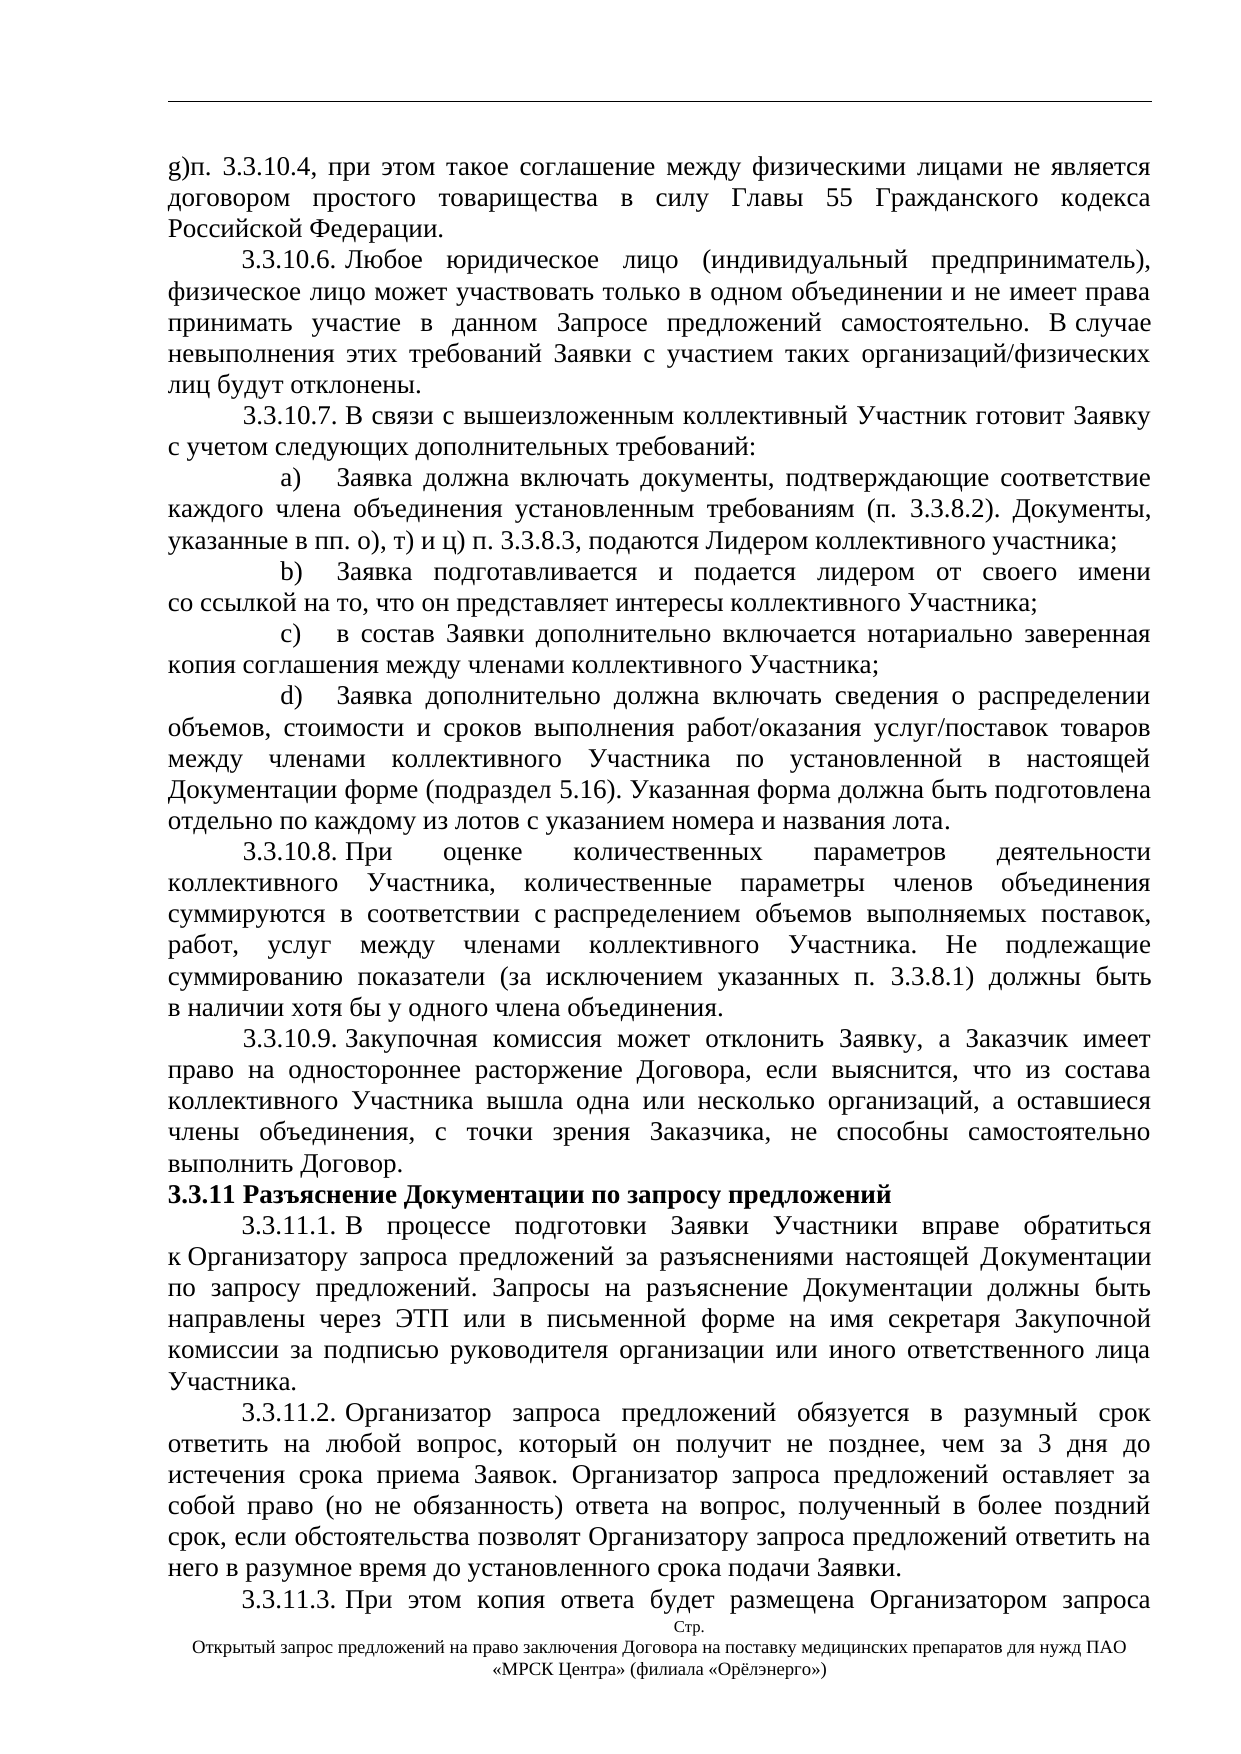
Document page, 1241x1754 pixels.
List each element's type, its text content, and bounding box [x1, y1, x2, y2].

list Заявка подготавливается и подается лидером от своего имени со ссылкой на то, что он представляет интересы коллективного Участника; [168, 555, 1152, 617]
subtitle Разъяснение Документации по запросу предложений [168, 1178, 1152, 1209]
list При оценке количественных параметров деятельности коллективного Участника, количественные параметры членов объединения суммируются в соответствии с распределением объемов выполняемых поставок, работ, услуг между членами коллективного Участника. Не подлежащие суммированию показатели (за исключением указанных п. 3.3.8.1) должны быть в наличии хотя бы у одного члена объединения. [168, 835, 1152, 1022]
list В процессе подготовки Заявки Участники вправе обратиться к Организатору запроса предложений за разъяснениями настоящей Документации по запросу предложений. Запросы на разъяснение Документации должны быть направлены через ЭТП или в письменной форме на имя секретаря Закупочной комиссии за подписью руководителя организации или иного ответственного лица Участника. [168, 1209, 1152, 1396]
list В связи с вышеизложенным коллективный Участник готовит Заявку с учетом следующих дополнительных требований: [168, 399, 1152, 461]
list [168, 1583, 1152, 1614]
list в состав Заявки дополнительно включается нотариально заверенная копия соглашения между членами коллективного Участника; [168, 617, 1152, 679]
list Заявка дополнительно должна включать сведения о распределении объемов, стоимости и сроков выполнения работ/оказания услуг/поставок товаров между членами коллективного Участника по установленной в настоящей Документации форме (подраздел 5.16). Указанная форма должна быть подготовлена отдельно по каждому из лотов с указанием номера и названия лота. [168, 679, 1152, 835]
list Закупочная комиссия может отклонить Заявку, а Заказчик имеет право на одностороннее расторжение Договора, если выяснится, что из состава коллективного Участника вышла одна или несколько организаций, а оставшиеся члены объединения, с точки зрения Заказчика, не способны самостоятельно выполнить Договор. [168, 1022, 1152, 1178]
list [168, 150, 1152, 243]
list Любое юридическое лицо (индивидуальный предприниматель), физическое лицо может участвовать только в одном объединении и не имеет права принимать участие в данном Запросе предложений самостоятельно. В случае невыполнения этих требований Заявки с участием таких организаций/физических лиц будут отклонены. [168, 243, 1152, 399]
list Заявка должна включать документы, подтверждающие соответствие каждого члена объединения установленным требованиям (п. 3.3.8.2). Документы, указанные в пп. о), т) и ц) п. 3.3.8.3, подаются Лидером коллективного участника; [168, 461, 1152, 555]
list Организатор запроса предложений обязуется в разумный срок ответить на любой вопрос, который он получит не позднее, чем за 3 дня до истечения срока приема Заявок. Организатор запроса предложений оставляет за собой право (но не обязанность) ответа на вопрос, полученный в более поздний срок, если обстоятельства позволят Организатору запроса предложений ответить на него в разумное время до установленного срока подачи Заявки. [168, 1396, 1152, 1583]
